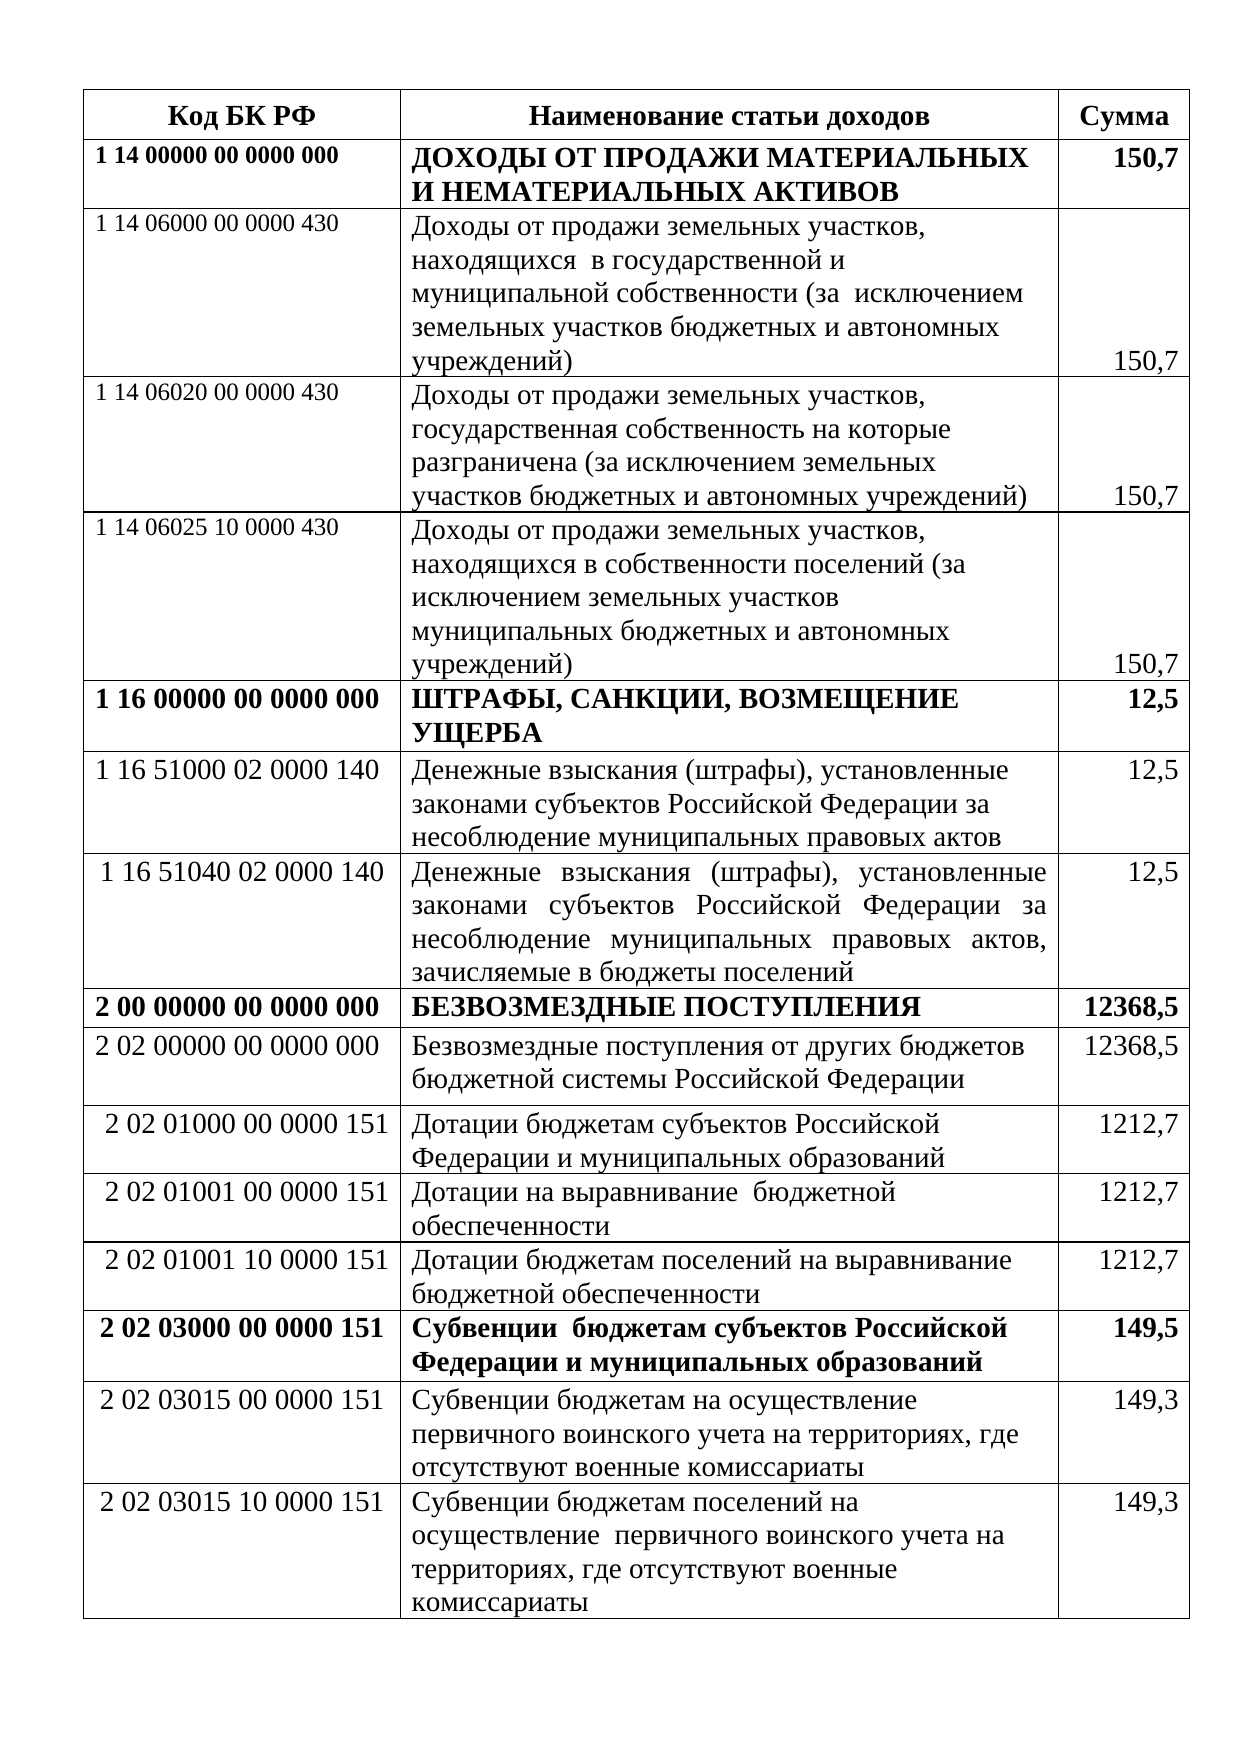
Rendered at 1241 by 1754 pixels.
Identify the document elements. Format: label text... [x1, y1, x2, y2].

table_cell 1212,7 [1059, 1243, 1189, 1309]
table_cell 2 02 03000 00 0000 151 [84, 1311, 400, 1381]
table_cell Код БК РФ [84, 90, 400, 139]
table_cell ШТРАФЫ, САНКЦИИ, ВОЗМЕЩЕНИЕ УЩЕРБА [401, 681, 1058, 751]
table_cell 2 02 03015 00 0000 151 [84, 1382, 400, 1483]
table_cell 149,3 [1059, 1484, 1189, 1618]
table_cell БЕЗВОЗМЕЗДНЫЕ ПОСТУПЛЕНИЯ [401, 989, 1058, 1027]
table_cell 2 00 00000 00 0000 000 [84, 989, 400, 1027]
table_cell 149,3 [1059, 1382, 1189, 1483]
table_cell Доходы от продажи земельных участков, находящихся в государственной и муниципальной собственности (за исключением земельных участков бюджетных и автономных учреждений) [401, 209, 1058, 376]
table_cell 1 16 51000 02 0000 140 [84, 752, 400, 853]
table_cell ДОХОДЫ ОТ ПРОДАЖИ МАТЕРИАЛЬНЫХ И НЕМАТЕРИАЛЬНЫХ АКТИВОВ [401, 140, 1058, 207]
table_cell 150,7 [1059, 140, 1189, 207]
table_cell 2 02 01001 10 0000 151 [84, 1243, 400, 1309]
table_cell 149,5 [1059, 1311, 1189, 1381]
table_cell 1 14 06000 00 0000 430 [84, 209, 400, 376]
table_cell Доходы от продажи земельных участков, находящихся в собственности поселений (за исключением земельных участков муниципальных бюджетных и автономных учреждений) [401, 513, 1058, 680]
table_cell 2 02 01000 00 0000 151 [84, 1106, 400, 1173]
table_cell Субвенции бюджетам субъектов Российской Федерации и муниципальных образований [401, 1311, 1058, 1381]
table_cell Денежные взыскания (штрафы), установленные законами субъектов Российской Федерации за несоблюдение муниципальных правовых актов [401, 752, 1058, 853]
table_cell 1 16 00000 00 0000 000 [84, 681, 400, 751]
table_cell 1212,7 [1059, 1174, 1189, 1241]
table_cell 1 14 06025 10 0000 430 [84, 513, 400, 680]
table_cell 2 02 00000 00 0000 000 [84, 1028, 400, 1105]
table_cell 1212,7 [1059, 1106, 1189, 1173]
table_cell Дотации бюджетам субъектов Российской Федерации и муниципальных образований [401, 1106, 1058, 1173]
table_cell Безвозмездные поступления от других бюджетов бюджетной системы Российской Федерации [401, 1028, 1058, 1105]
table_cell Дотации бюджетам поселений на выравнивание бюджетной обеспеченности [401, 1243, 1058, 1309]
table_cell 150,7 [1059, 513, 1189, 680]
table_cell 2 02 01001 00 0000 151 [84, 1174, 400, 1241]
table_cell Субвенции бюджетам на осуществление первичного воинского учета на территориях, где отсутствуют военные комиссариаты [401, 1382, 1058, 1483]
table_cell Сумма [1059, 90, 1189, 139]
table_cell 12,5 [1059, 752, 1189, 853]
table_cell 12,5 [1059, 681, 1189, 751]
table_cell 12,5 [1059, 854, 1189, 988]
table_cell Денежные взыскания (штрафы), установленные законами субъектов Российской Федерации за несоблюдение муниципальных правовых актов, зачисляемые в бюджеты поселений [401, 854, 1058, 988]
table_cell 12368,5 [1059, 989, 1189, 1027]
table_cell 1 16 51040 02 0000 140 [84, 854, 400, 988]
table_cell 150,7 [1059, 377, 1189, 511]
table_cell Наименование статьи доходов [401, 90, 1058, 139]
table_cell Дотации на выравнивание бюджетной обеспеченности [401, 1174, 1058, 1241]
table_cell 2 02 03015 10 0000 151 [84, 1484, 400, 1618]
table_cell 12368,5 [1059, 1028, 1189, 1105]
table_cell Доходы от продажи земельных участков, государственная собственность на которые разграничена (за исключением земельных участков бюджетных и автономных учреждений) [401, 377, 1058, 511]
table_cell Субвенции бюджетам поселений на осуществление первичного воинского учета на территориях, где отсутствуют военные комиссариаты [401, 1484, 1058, 1618]
table_cell 1 14 00000 00 0000 000 [84, 140, 400, 207]
table_cell 150,7 [1059, 209, 1189, 376]
table_cell 1 14 06020 00 0000 430 [84, 377, 400, 511]
